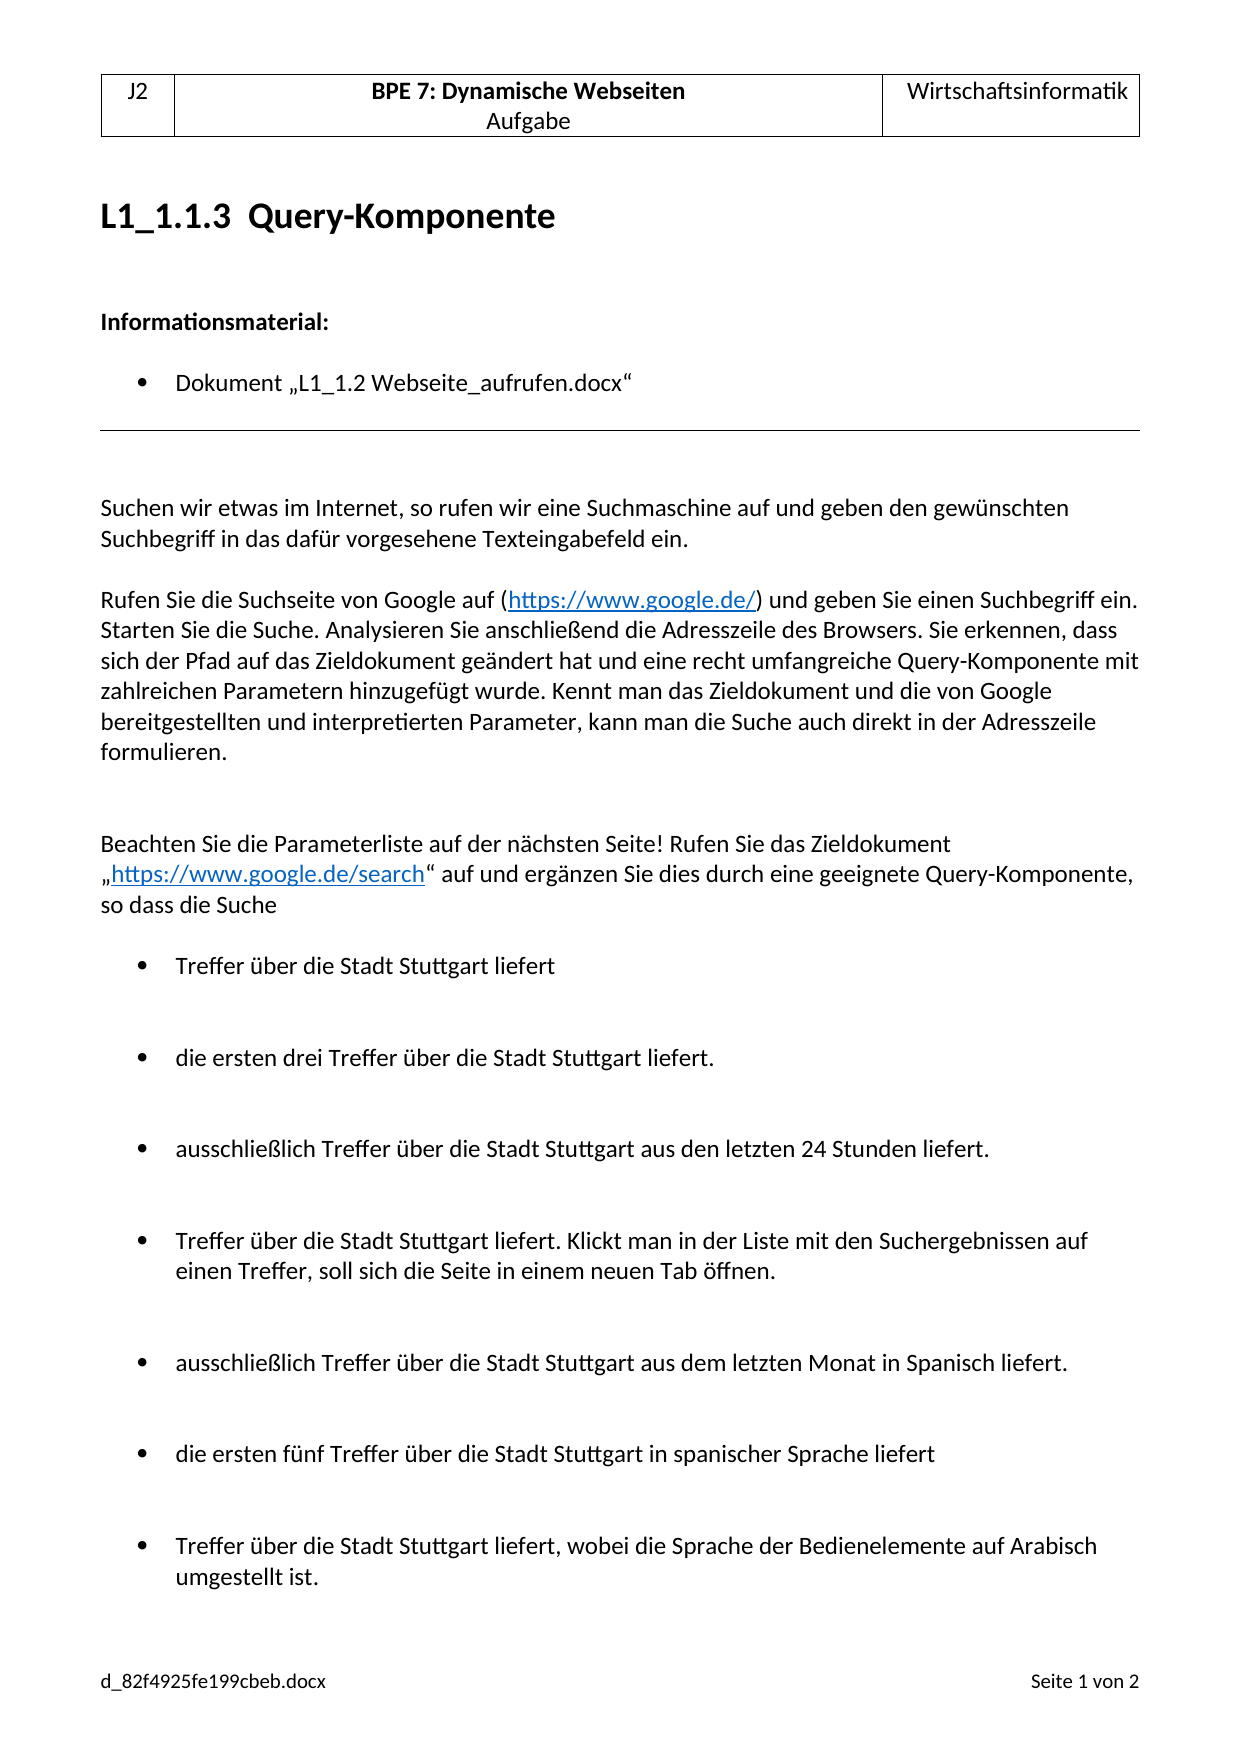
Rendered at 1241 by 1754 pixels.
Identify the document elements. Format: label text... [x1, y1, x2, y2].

list Dokument „L1_1.2 Webseite_aufrufen.docx“ [138, 367, 1140, 397]
subtitle L1_1.1.3 Query-Komponente [100, 192, 1140, 238]
text Informationsmaterial: [100, 306, 1140, 367]
text Rufen Sie die Suchseite von Google auf (https://www.google.de/) und geben Sie einen Suchbegriff ein. Starten Sie die Suche. Analysieren Sie anschließend die Adresszeile des Browsers. Sie erkennen, dass sich der Pfad auf das Zieldokument geändert hat und eine recht umfangreiche Query-Komponente mit zahlreichen Parametern hinzugefügt wurde. Kennt man das Zieldokument und die von Google bereitgestellten und interpretierten Parameter, kann man die Suche auch direkt in der Adresszeile formulieren. [100, 584, 1140, 767]
list die ersten fünf Treffer über die Stadt Stuttgart in spanischer Sprache liefert [138, 1438, 1140, 1530]
list ausschließlich Treffer über die Stadt Stuttgart aus dem letzten Monat in Spanisch liefert. [138, 1347, 1140, 1438]
list ausschließlich Treffer über die Stadt Stuttgart aus den letzten 24 Stunden liefert. [138, 1133, 1140, 1225]
list Treffer über die Stadt Stuttgart liefert [138, 950, 1140, 1042]
list die ersten drei Treffer über die Stadt Stuttgart liefert. [138, 1042, 1140, 1133]
list Treffer über die Stadt Stuttgart liefert. Klickt man in der Liste mit den Suchergebnissen auf einen Treffer, soll sich die Seite in einem neuen Tab öffnen. [138, 1225, 1140, 1347]
text Beachten Sie die Parameterliste auf der nächsten Seite! Rufen Sie das Zieldokument „https://www.google.de/search“ auf und ergänzen Sie dies durch eine geeignete Query-Komponente, so dass die Suche [100, 828, 1140, 920]
text Suchen wir etwas im Internet, so rufen wir eine Suchmaschine auf und geben den gewünschten Suchbegriff in das dafür vorgesehene Texteingabefeld ein. [100, 492, 1140, 553]
list Treffer über die Stadt Stuttgart liefert, wobei die Sprache der Bedienelemente auf Arabisch umgestellt ist. [138, 1530, 1140, 1591]
